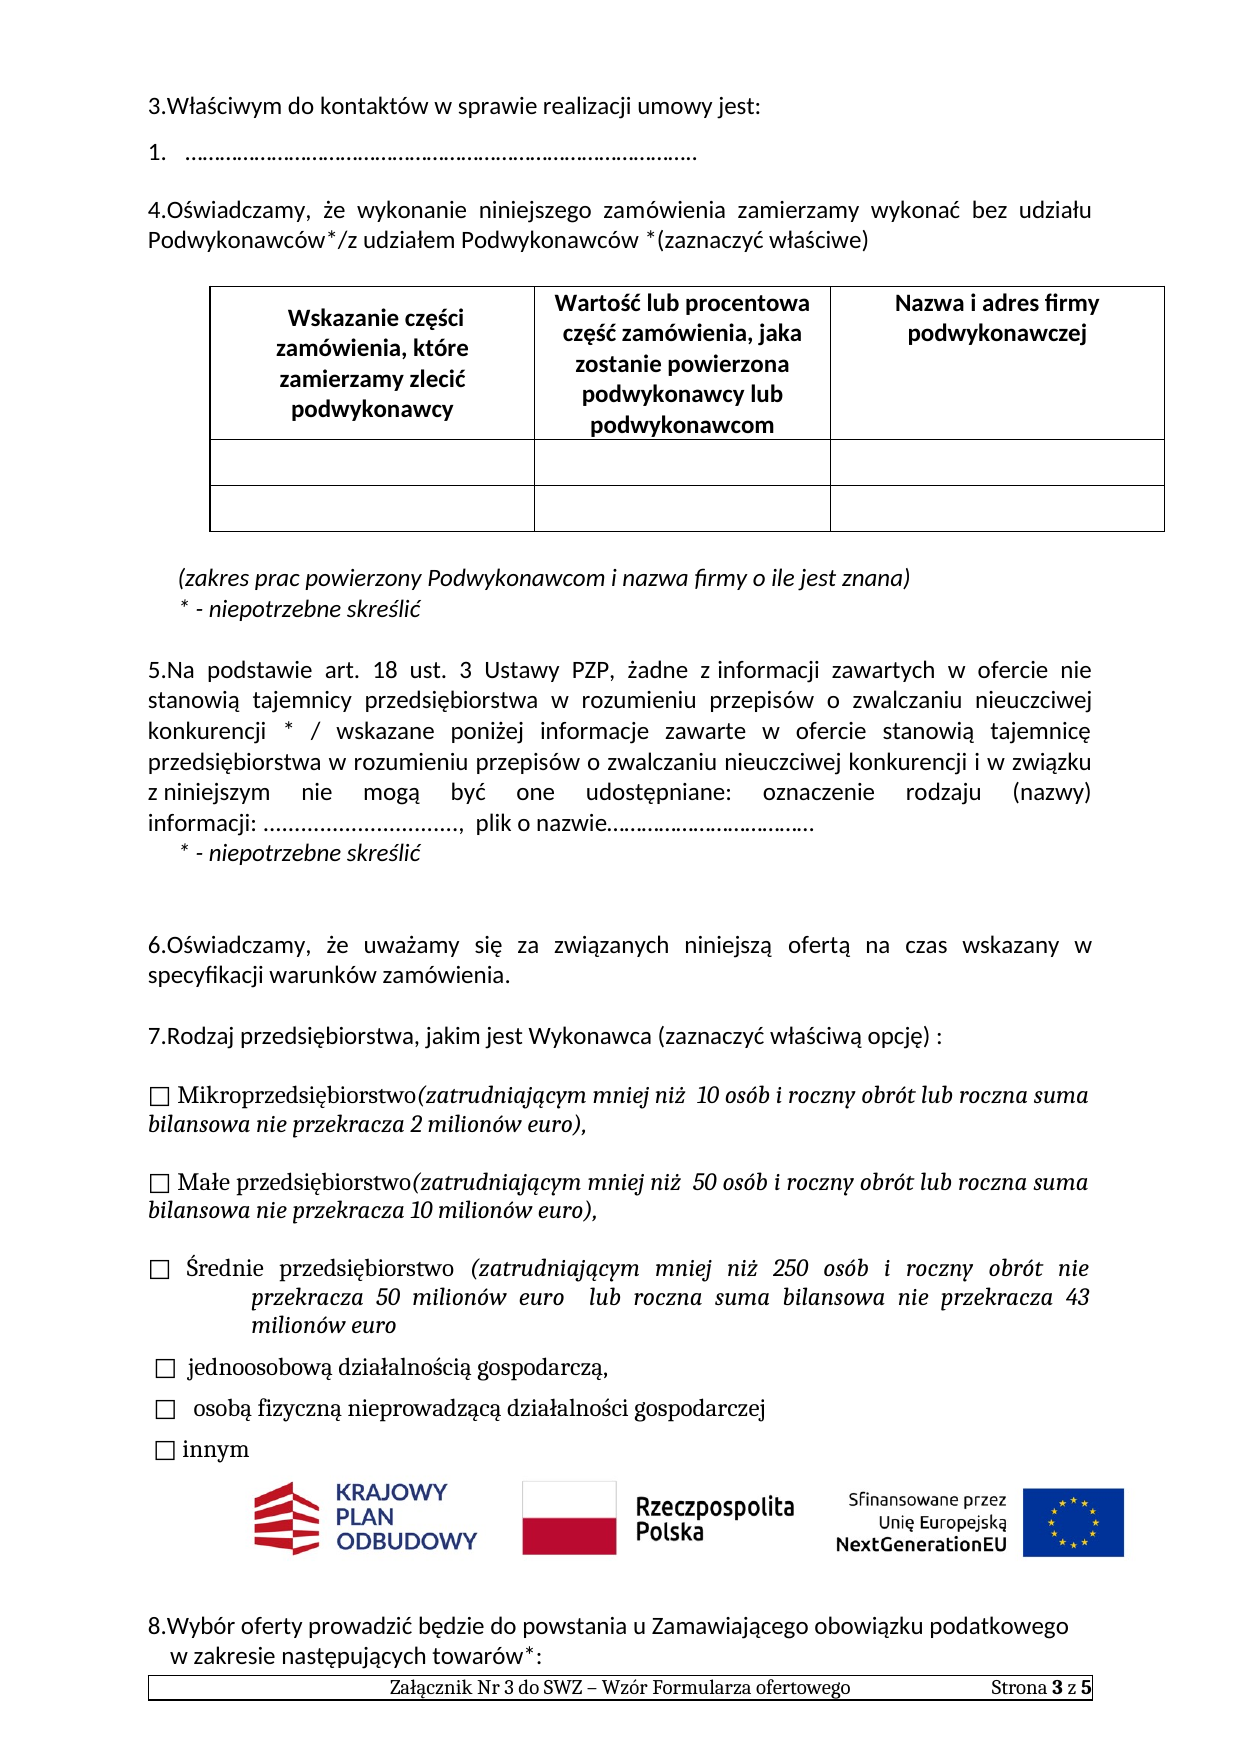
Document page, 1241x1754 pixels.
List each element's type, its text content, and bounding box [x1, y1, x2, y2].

text □ Mikroprzedsiębiorstwo(zatrudniającym mniej niż 10 osób i roczny obrót lub roczna suma bilansowa nie przekracza 2 milionów euro), [148, 1081, 1092, 1139]
text (zakres prac powierzony Podwykonawcom i nazwa firmy o ile jest znana) [177, 562, 1092, 593]
table_cell [535, 440, 830, 485]
table_header Wartość lub procentowa część zamówienia, jaka zostanie powierzona podwykonawcy lub podwykonawcom [535, 287, 830, 439]
text 5.Na podstawie art. 18 ust. 3 Ustawy PZP, żadne z informacji zawartych w ofercie nie stanowią tajemnicy przedsiębiorstwa w rozumieniu przepisów o zwalczaniu nieuczciwej konkurencji * / wskazane poniżej informacje zawarte w ofercie stanowią tajemnicę przedsiębiorstwa w rozumieniu przepisów o zwalczaniu nieuczciwej konkurencji i w związku z niniejszym nie mogą być one udostępniane: oznaczenie rodzaju (nazwy) informacji: ..............................., plik o nazwie……………………………… [148, 654, 1092, 837]
text 7.Rodzaj przedsiębiorstwa, jakim jest Wykonawca (zaznaczyć właściwą opcję) : [148, 1020, 1092, 1051]
text * - niepotrzebne skreślić [177, 593, 1092, 623]
text 3.Właściwym do kontaktów w sprawie realizacji umowy jest: [148, 90, 1092, 121]
text □ Średnie przedsiębiorstwo (zatrudniającym mniej niż 250 osób i roczny obrót nie przekracza 50 milionów euro lub roczna suma bilansowa nie przekracza 43 milionów euro [148, 1254, 1092, 1340]
text □ osobą fizyczną nieprowadzącą działalności gospodarczej [148, 1394, 1092, 1423]
table_cell [211, 486, 534, 531]
picture [221, 1463, 1166, 1580]
text w zakresie następujących towarów*: [170, 1641, 1092, 1671]
text □ Małe przedsiębiorstwo(zatrudniającym mniej niż 50 osób i roczny obrót lub roczna suma bilansowa nie przekracza 10 milionów euro), [148, 1168, 1092, 1225]
text 8.Wybór oferty prowadzić będzie do powstania u Zamawiającego obowiązku podatkowego [148, 1610, 1092, 1641]
table_cell [535, 486, 830, 531]
table_cell [831, 486, 1164, 531]
text * - niepotrzebne skreślić [177, 837, 1092, 868]
text 6.Oświadczamy, że uważamy się za związanych niniejszą ofertą na czas wskazany w specyfikacji warunków zamówienia. [148, 929, 1092, 990]
table_cell [211, 440, 534, 485]
text □ jednoosobową działalnością gospodarczą, [148, 1353, 1092, 1381]
table_header Wskazanie części zamówienia, które zamierzamy zlecić podwykonawcy [211, 287, 534, 439]
text □ innym [148, 1435, 1092, 1464]
list …………………………………………………………………………….. [148, 136, 1092, 166]
text 4.Oświadczamy, że wykonanie niniejszego zamówienia zamierzamy wykonać bez udziału Podwykonawców*/z udziałem Podwykonawców *(zaznaczyć właściwe) [148, 194, 1092, 255]
table_header Nazwa i adres firmy podwykonawczej [831, 287, 1164, 439]
table_cell [831, 440, 1164, 485]
